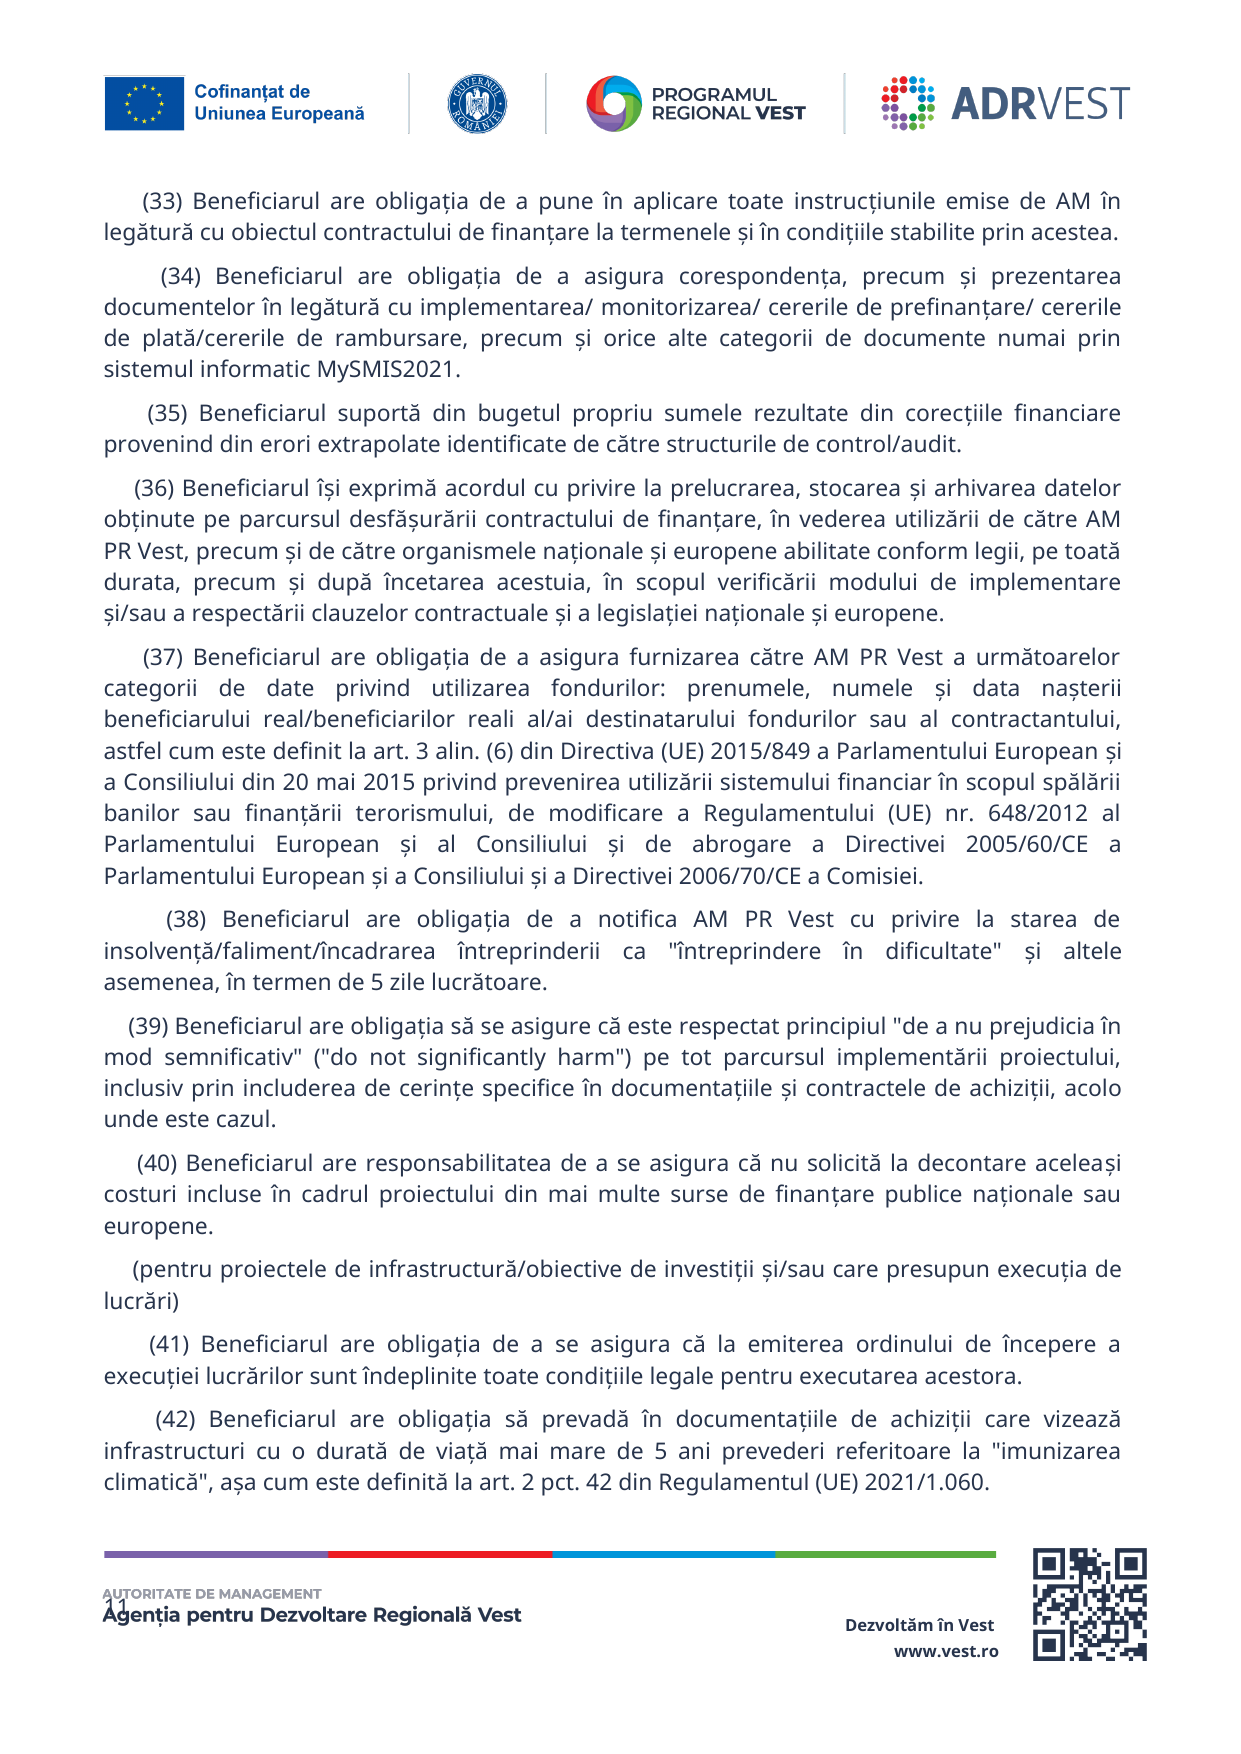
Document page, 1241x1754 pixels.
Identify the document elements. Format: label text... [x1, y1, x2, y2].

text (40) Beneficiarul are responsabilitatea de a se asigura că nu solicită la decontare aceleaşi costuri incluse în cadrul proiectului din mai multe surse de finanţare publice naţionale sau europene. [103, 1147, 1122, 1241]
text (35) Beneficiarul suportă din bugetul propriu sumele rezultate din corecţiile financiare provenind din erori extrapolate identificate de către structurile de control/audit. [103, 397, 1122, 459]
text (39) Beneficiarul are obligaţia să se asigure că este respectat principiul "de a nu prejudicia în mod semnificativ" ("do not significantly harm") pe tot parcursul implementării proiectului, inclusiv prin includerea de cerinţe specifice în documentaţiile şi contractele de achiziţii, acolo unde este cazul. [103, 1009, 1122, 1134]
text (38) Beneficiarul are obligaţia de a notifica AM PR Vest cu privire la starea de insolvenţă/faliment/încadrarea întreprinderii ca "întreprindere în dificultate" şi altele asemenea, în termen de 5 zile lucrătoare. [103, 903, 1122, 997]
text (34) Beneficiarul are obligaţia de a asigura corespondenţa, precum şi prezentarea documentelor în legătură cu implementarea/ monitorizarea/ cererile de prefinanţare/ cererile de plată/cererile de rambursare, precum şi orice alte categorii de documente numai prin sistemul informatic MySMIS2021. [103, 259, 1122, 384]
text (36) Beneficiarul îşi exprimă acordul cu privire la prelucrarea, stocarea şi arhivarea datelor obţinute pe parcursul desfăşurării contractului de finanţare, în vederea utilizării de către AM PR Vest, precum şi de către organismele naţionale şi europene abilitate conform legii, pe toată durata, precum şi după încetarea acestuia, în scopul verificării modului de implementare şi/sau a respectării clauzelor contractuale şi a legislaţiei naţionale şi europene. [103, 472, 1122, 628]
text (pentru proiectele de infrastructură/obiective de investiţii şi/sau care presupun execuţia de lucrări) [103, 1253, 1122, 1316]
picture [103, 73, 1131, 134]
text (37) Beneficiarul are obligaţia de a asigura furnizarea către AM PR Vest a următoarelor categorii de date privind utilizarea fondurilor: prenumele, numele şi data naşterii beneficiarului real/beneficiarilor reali al/ai destinatarului fondurilor sau al contractantului, astfel cum este definit la art. 3 alin. (6) din Directiva (UE) 2015/849 a Parlamentului European şi a Consiliului din 20 mai 2015 privind prevenirea utilizării sistemului financiar în scopul spălării banilor sau finanţării terorismului, de modificare a Regulamentului (UE) nr. 648/2012 al Parlamentului European şi al Consiliului şi de abrogare a Directivei 2005/60/CE a Parlamentului European şi a Consiliului şi a Directivei 2006/70/CE a Comisiei. [103, 641, 1122, 891]
text (41) Beneficiarul are obligaţia de a se asigura că la emiterea ordinului de începere a execuţiei lucrărilor sunt îndeplinite toate condiţiile legale pentru executarea acestora. [103, 1328, 1122, 1391]
text (33) Beneficiarul are obligaţia de a pune în aplicare toate instrucţiunile emise de AM în legătură cu obiectul contractului de finanţare la termenele şi în condiţiile stabilite prin acestea. [103, 184, 1122, 247]
picture [1025, 1539, 1156, 1670]
text (42) Beneficiarul are obligaţia să prevadă în documentaţiile de achiziţii care vizează infrastructuri cu o durată de viaţă mai mare de 5 ani prevederi referitoare la "imunizarea climatică", aşa cum este definită la art. 2 pct. 42 din Regulamentul (UE) 2021/1.060. [103, 1403, 1122, 1497]
